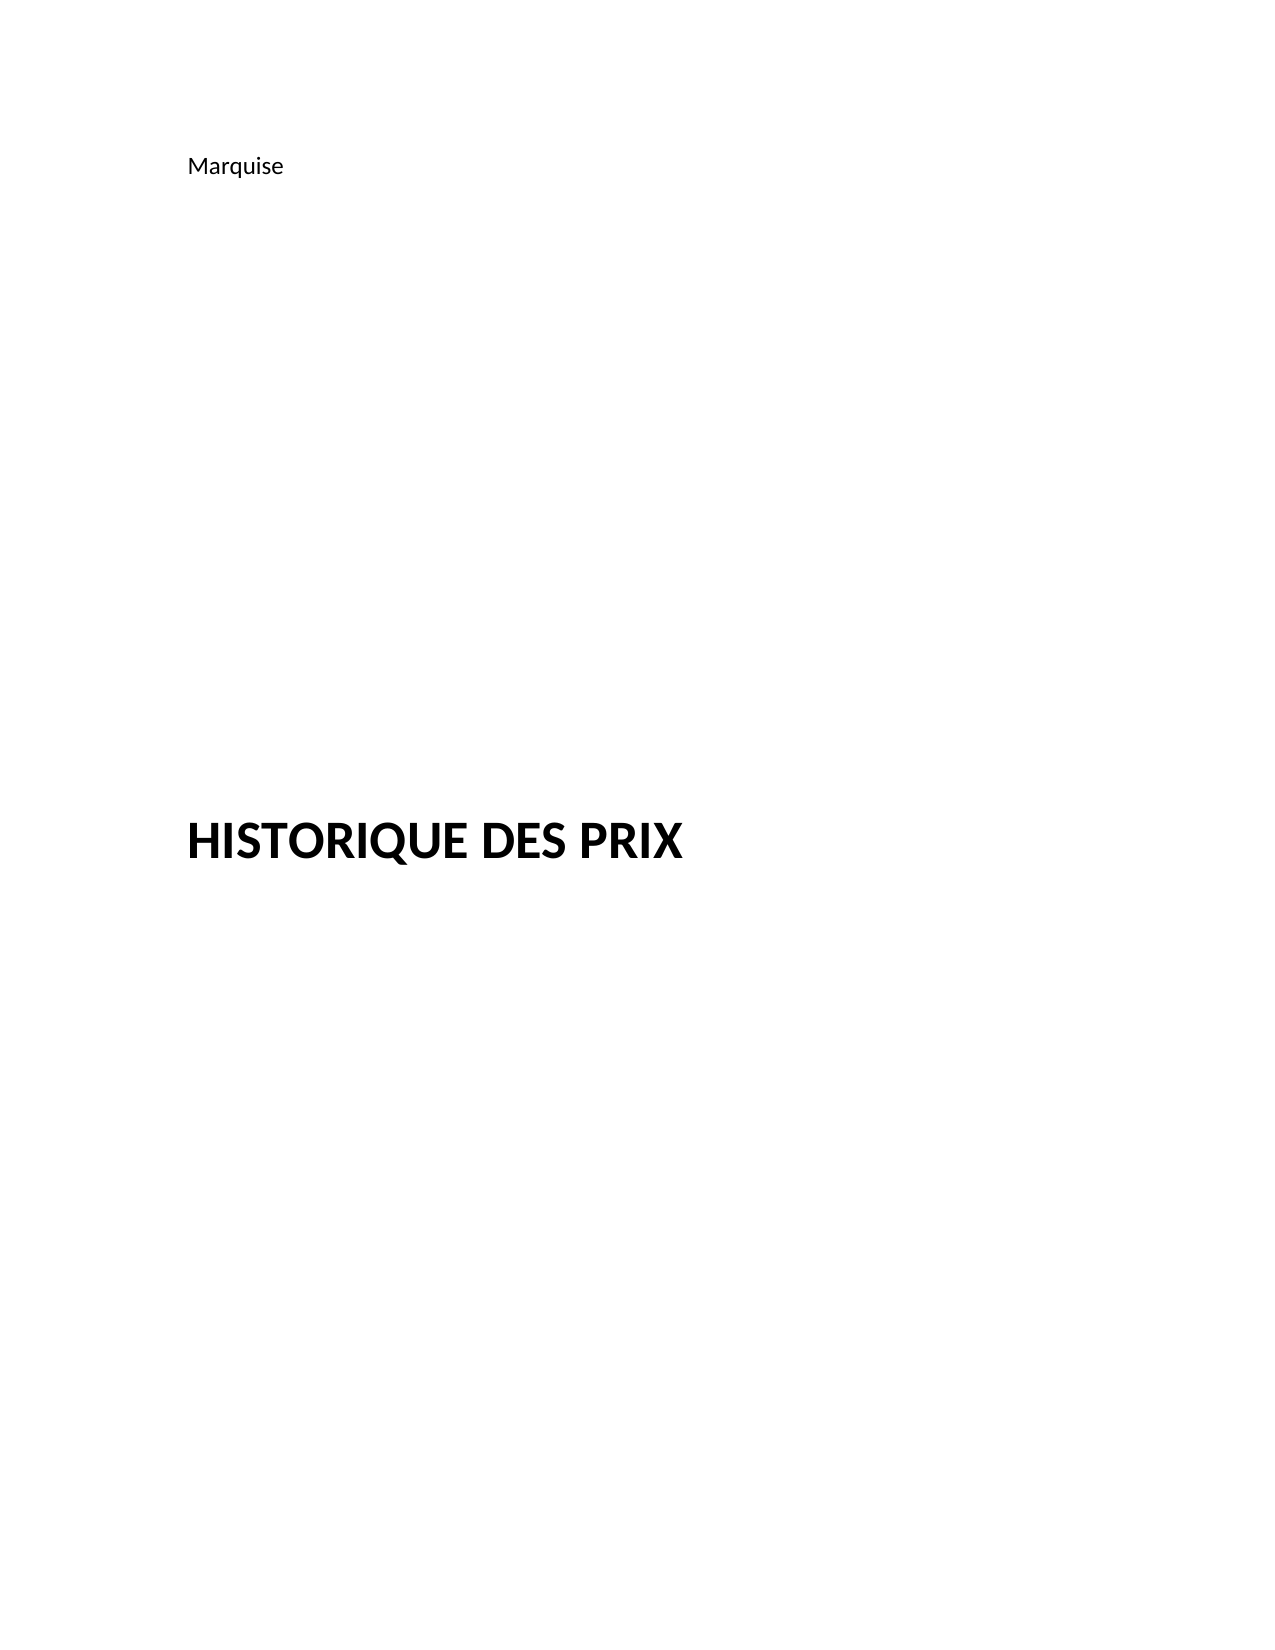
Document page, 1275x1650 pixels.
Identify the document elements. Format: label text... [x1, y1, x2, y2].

text HISTORIQUE DES PRIX [187, 806, 1087, 872]
text Marquise [187, 150, 1087, 181]
